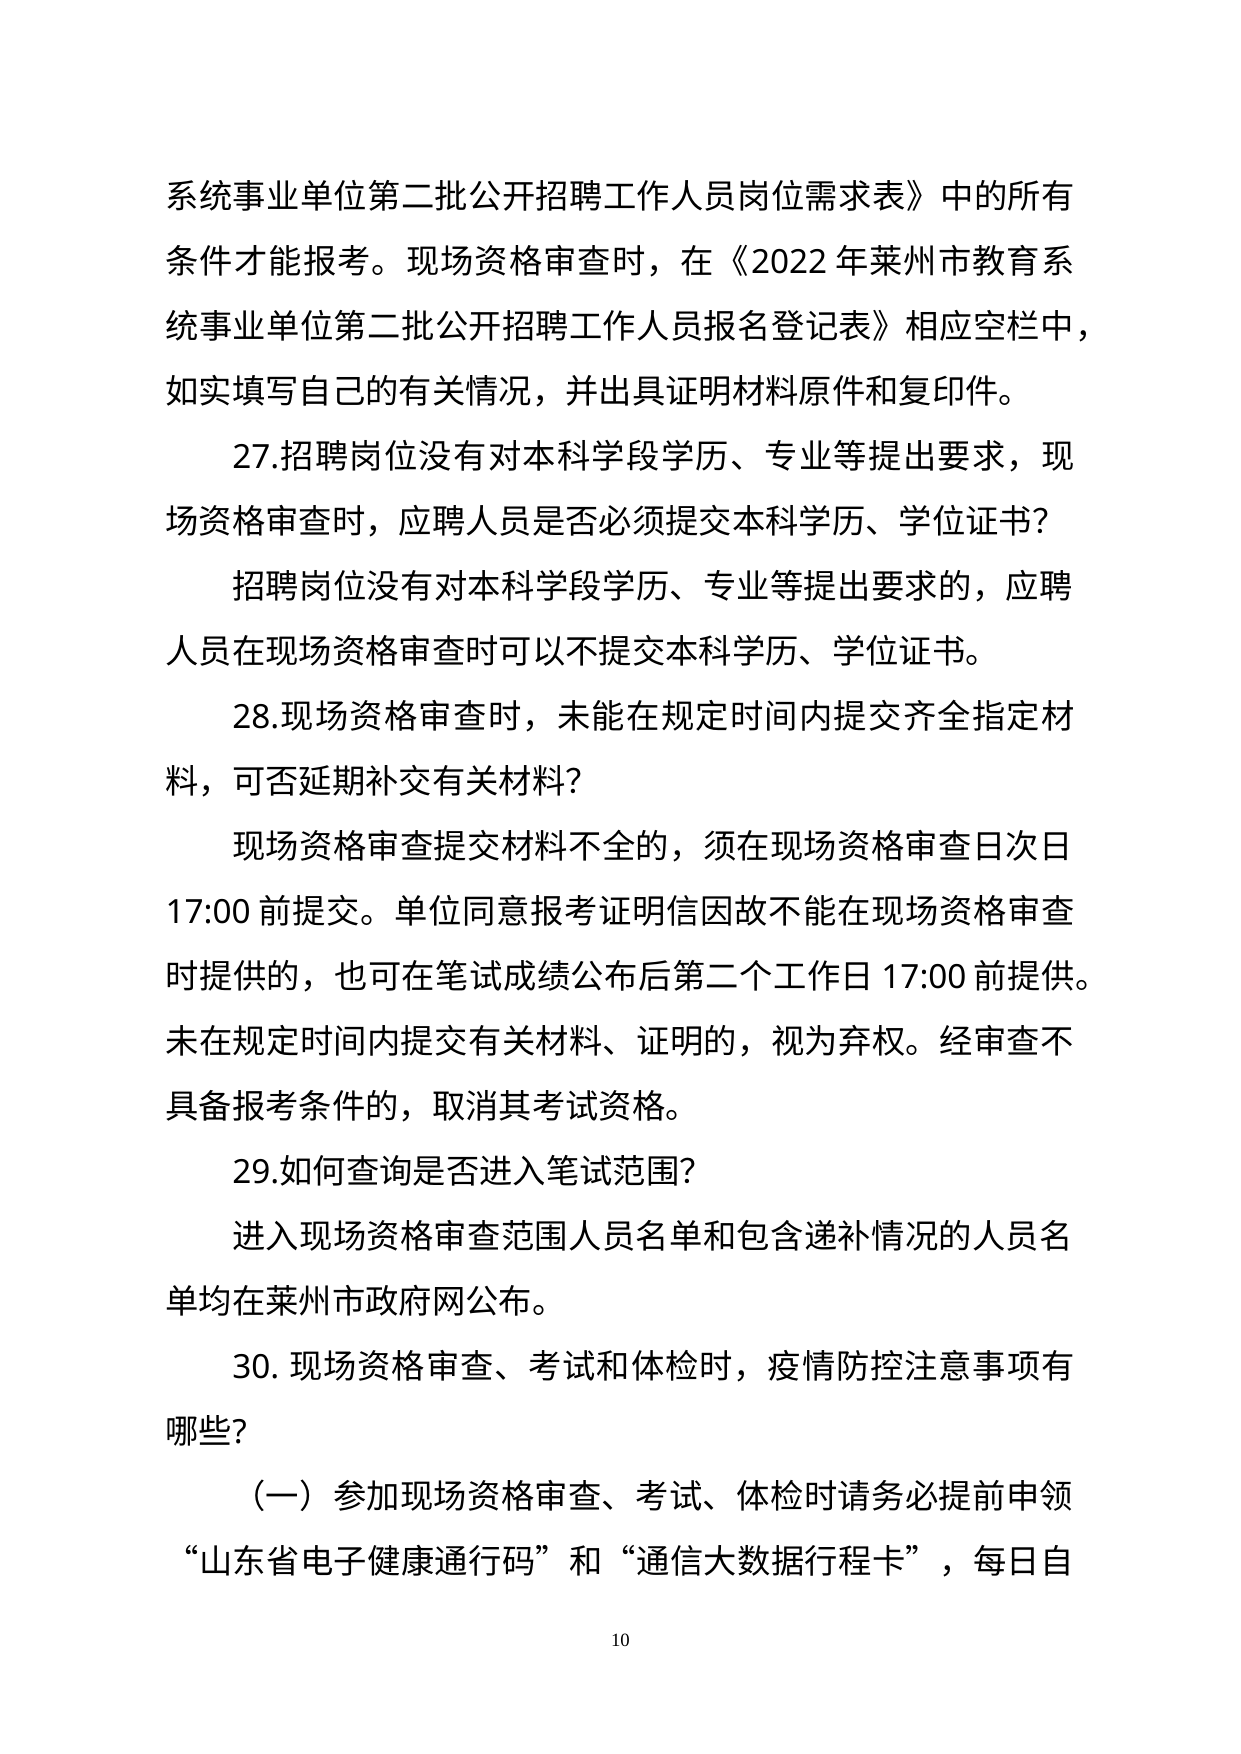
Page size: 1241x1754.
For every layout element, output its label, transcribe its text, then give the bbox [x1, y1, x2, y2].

text 招聘岗位没有对本科学段学历、专业等提出要求的，应聘人员在现场资格审查时可以不提交本科学历、学位证书。 [165, 552, 1075, 682]
text 现场资格审查提交材料不全的，须在现场资格审查日次日17:00前提交。单位同意报考证明信因故不能在现场资格审查时提供的，也可在笔试成绩公布后第二个工作日17:00前提供。未在规定时间内提交有关材料、证明的，视为弃权。经审查不具备报考条件的，取消其考试资格。 [165, 812, 1075, 1137]
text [165, 162, 1075, 422]
text 28.现场资格审查时，未能在规定时间内提交齐全指定材料，可否延期补交有关材料？ [165, 682, 1075, 812]
text 27.招聘岗位没有对本科学段学历、专业等提出要求，现场资格审查时，应聘人员是否必须提交本科学历、学位证书？ [165, 422, 1075, 552]
text 29.如何查询是否进入笔试范围？ [165, 1137, 1075, 1202]
text 进入现场资格审查范围人员名单和包含递补情况的人员名单均在莱州市政府网公布。 [165, 1202, 1075, 1332]
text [165, 1462, 1075, 1592]
text 30. 现场资格审查、考试和体检时，疫情防控注意事项有哪些? [165, 1332, 1075, 1462]
